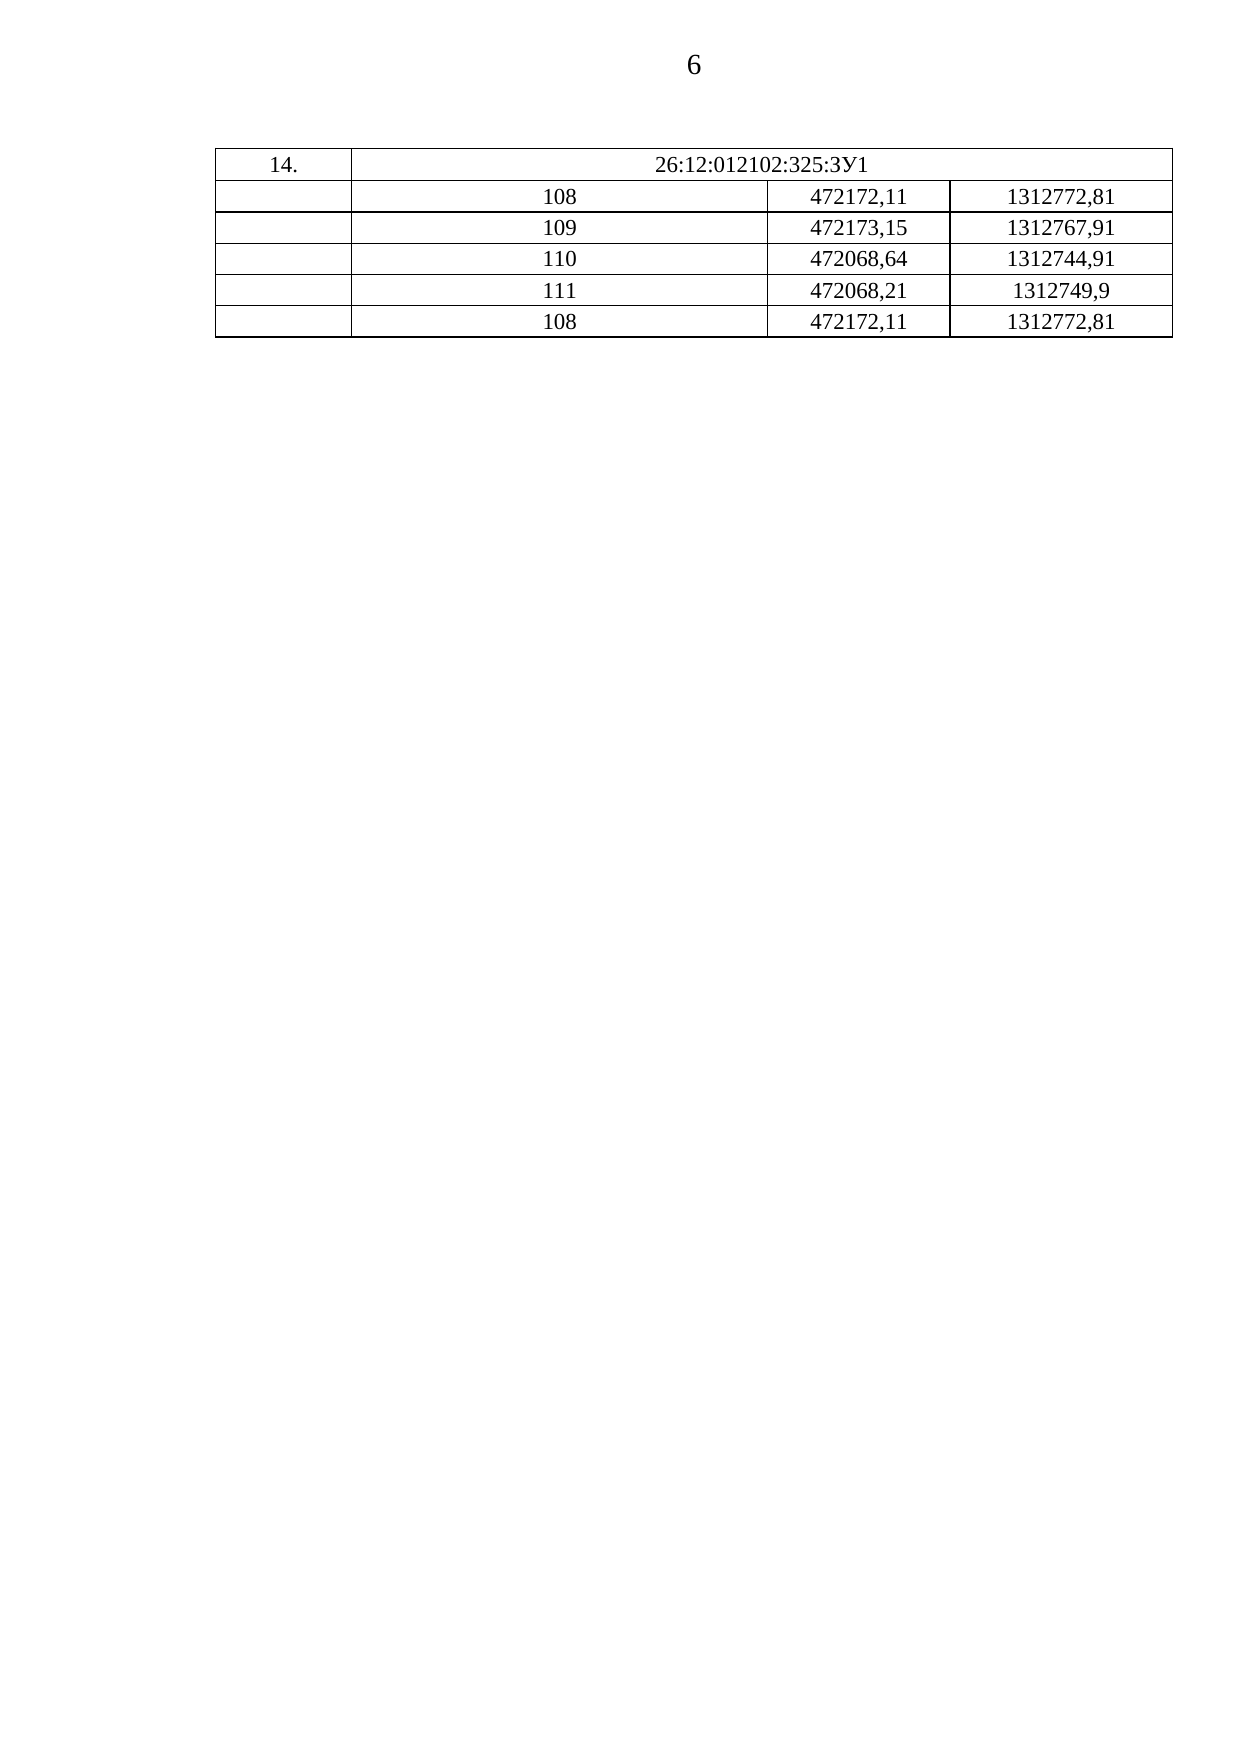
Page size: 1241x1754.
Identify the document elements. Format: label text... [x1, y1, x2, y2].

table_cell 1312772,81 [951, 181, 1172, 211]
table_cell [216, 213, 351, 243]
table_cell 1312772,81 [951, 306, 1172, 336]
table_cell 14. [216, 149, 351, 180]
table_cell 109 [352, 213, 767, 243]
table_cell 111 [352, 275, 767, 305]
table_cell [216, 275, 351, 305]
table_cell 1312767,91 [951, 213, 1172, 243]
table_cell 110 [352, 244, 767, 274]
table_cell 472172,11 [768, 306, 949, 336]
table_cell 108 [352, 306, 767, 336]
table_cell 472068,21 [768, 275, 949, 305]
table_cell 26:12:012102:325:ЗУ1 [352, 149, 1172, 180]
table_cell 472173,15 [768, 213, 949, 243]
table_cell [216, 306, 351, 336]
table_cell [216, 244, 351, 274]
table_cell 1312749,9 [951, 275, 1172, 305]
table_cell 472172,11 [768, 181, 949, 211]
table_cell 1312744,91 [951, 244, 1172, 274]
table_cell 472068,64 [768, 244, 949, 274]
table_cell [216, 181, 351, 211]
table_cell 108 [352, 181, 767, 211]
